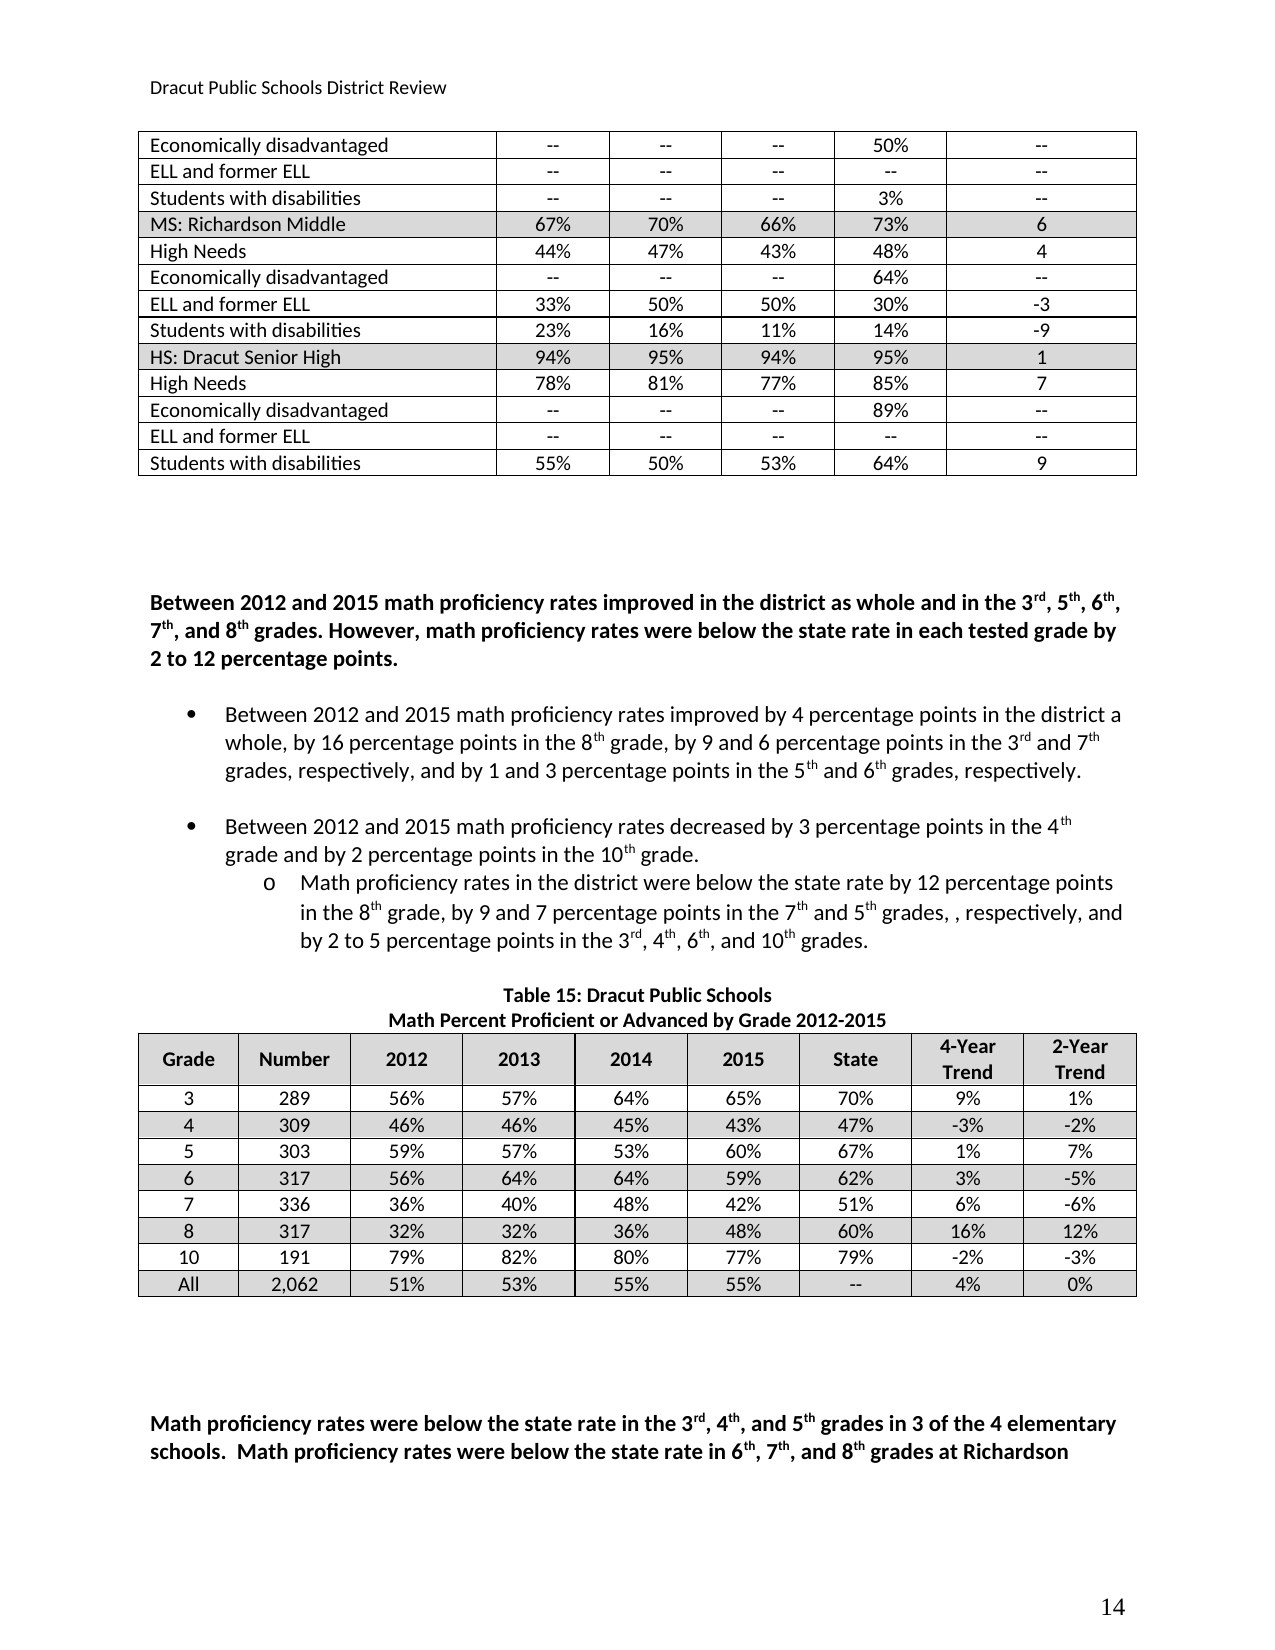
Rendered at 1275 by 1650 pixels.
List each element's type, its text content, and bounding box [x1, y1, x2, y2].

table_cell 55% [497, 450, 609, 475]
table_cell 79% [800, 1244, 911, 1270]
table_cell 191 [239, 1244, 350, 1270]
table_cell 47% [610, 238, 721, 263]
table_cell 46% [463, 1112, 574, 1137]
table_cell -- [947, 397, 1136, 422]
table_cell 1% [912, 1139, 1023, 1164]
table_cell 7 [947, 370, 1136, 396]
table_cell 95% [610, 344, 721, 369]
table_cell 89% [835, 397, 946, 422]
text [150, 1409, 1125, 1465]
table_cell 50% [610, 291, 721, 316]
table_cell 51% [800, 1191, 911, 1217]
table_cell -- [947, 265, 1136, 290]
table_cell 43% [722, 238, 834, 263]
table_cell 32% [463, 1218, 574, 1243]
table_cell ELL and former ELL [139, 291, 496, 316]
table_cell 64% [463, 1165, 574, 1190]
table_cell -- [497, 185, 609, 211]
table_cell -- [947, 423, 1136, 449]
table_cell 94% [497, 344, 609, 369]
table_cell 53% [576, 1139, 687, 1164]
table_cell 65% [688, 1086, 799, 1111]
table_cell Economically disadvantaged [139, 265, 496, 290]
table_cell 48% [835, 238, 946, 263]
table_cell Grade [139, 1034, 238, 1084]
table_cell 73% [835, 212, 946, 237]
table_cell 81% [610, 370, 721, 396]
table_cell 317 [239, 1218, 350, 1243]
table_cell Students with disabilities [139, 185, 496, 211]
table_cell 59% [688, 1165, 799, 1190]
table_cell 4 [947, 238, 1136, 263]
table_cell -- [722, 423, 834, 449]
list Math proficiency rates in the district were below the state rate by 12 percentage points in the 8th grade, by 9 and 7 percentage points in the 7th and 5th grades, , respectively, and by 2 to 5 percentage points in the 3rd, 4th, 6th, and 10th grades. [262, 868, 1125, 954]
list Between 2012 and 2015 math proficiency rates decreased by 3 percentage points in the 4th grade and by 2 percentage points in the 10th grade. [187, 812, 1125, 868]
table_cell 47% [800, 1112, 911, 1137]
table_cell Students with disabilities [139, 318, 496, 343]
table_cell 9% [912, 1086, 1023, 1111]
table_cell MS: Richardson Middle [139, 212, 496, 237]
table_cell 317 [239, 1165, 350, 1190]
table_cell 36% [576, 1218, 687, 1243]
table_cell -- [722, 132, 834, 158]
table_cell 56% [351, 1165, 462, 1190]
table_cell 94% [722, 344, 834, 369]
table_cell 45% [576, 1112, 687, 1137]
table_cell 50% [722, 291, 834, 316]
table_cell 53% [722, 450, 834, 475]
table_cell 289 [239, 1086, 350, 1111]
table_cell 5 [139, 1139, 238, 1164]
table_cell -- [800, 1271, 911, 1296]
table_cell Students with disabilities [139, 450, 496, 475]
table_cell 48% [688, 1218, 799, 1243]
table_cell -2% [912, 1244, 1023, 1270]
table_cell 2,062 [239, 1271, 350, 1296]
table_cell -- [610, 265, 721, 290]
table_cell 303 [239, 1139, 350, 1164]
table_cell 85% [835, 370, 946, 396]
table_cell 67% [497, 212, 609, 237]
table_cell 4% [912, 1271, 1023, 1296]
table_cell 3% [835, 185, 946, 211]
table_cell -- [722, 265, 834, 290]
table_cell -- [497, 397, 609, 422]
table_cell 0% [1024, 1271, 1136, 1296]
table_cell 78% [497, 370, 609, 396]
table_cell -- [497, 132, 609, 158]
table_cell 44% [497, 238, 609, 263]
table_cell -- [835, 159, 946, 184]
table_cell 43% [688, 1112, 799, 1137]
table_cell Economically disadvantaged [139, 132, 496, 158]
table_cell 23% [497, 318, 609, 343]
table_cell 60% [688, 1139, 799, 1164]
table_cell Number [239, 1034, 350, 1084]
table_cell -- [610, 423, 721, 449]
table_cell 16% [610, 318, 721, 343]
table_cell 59% [351, 1139, 462, 1164]
table_cell 6% [912, 1191, 1023, 1217]
table_cell -- [610, 185, 721, 211]
table_cell 2012 [351, 1034, 462, 1084]
table_cell 56% [351, 1086, 462, 1111]
table_cell 50% [610, 450, 721, 475]
table_cell 66% [722, 212, 834, 237]
table_cell 1% [1024, 1086, 1136, 1111]
table_cell 70% [610, 212, 721, 237]
table_cell 10 [139, 1244, 238, 1270]
table_cell 8 [139, 1218, 238, 1243]
table_cell -- [722, 185, 834, 211]
table_cell -3 [947, 291, 1136, 316]
table_cell -- [497, 423, 609, 449]
text Between 2012 and 2015 math proficiency rates improved in the district as whole and in the 3rd, 5th, 6th, 7th, and 8th grades. However, math proficiency rates were below the state rate in each tested grade by 2 to 12 percentage points. [150, 588, 1125, 672]
table_cell -2% [1024, 1112, 1136, 1137]
table_cell State [800, 1034, 911, 1084]
table_cell -3% [1024, 1244, 1136, 1270]
table_cell 70% [800, 1086, 911, 1111]
table_cell 46% [351, 1112, 462, 1137]
table_cell 32% [351, 1218, 462, 1243]
table_cell 4-Year Trend [912, 1034, 1023, 1084]
table_cell 1 [947, 344, 1136, 369]
table_cell -6% [1024, 1191, 1136, 1217]
table_cell -- [947, 132, 1136, 158]
table_cell ELL and former ELL [139, 423, 496, 449]
table_cell -- [835, 423, 946, 449]
table_cell 3 [139, 1086, 238, 1111]
table_cell -3% [912, 1112, 1023, 1137]
table_cell 309 [239, 1112, 350, 1137]
table_cell 77% [688, 1244, 799, 1270]
table_cell -- [947, 159, 1136, 184]
table_cell -- [610, 397, 721, 422]
table_cell 30% [835, 291, 946, 316]
table_cell -- [722, 159, 834, 184]
table_cell All [139, 1271, 238, 1296]
table_cell 14% [835, 318, 946, 343]
table_cell ELL and former ELL [139, 159, 496, 184]
table_cell 64% [576, 1086, 687, 1111]
table_cell 6 [139, 1165, 238, 1190]
table_cell High Needs [139, 238, 496, 263]
table_cell -5% [1024, 1165, 1136, 1190]
table_cell 55% [576, 1271, 687, 1296]
table_cell 36% [351, 1191, 462, 1217]
table_cell High Needs [139, 370, 496, 396]
table_cell 60% [800, 1218, 911, 1243]
table_cell HS: Dracut Senior High [139, 344, 496, 369]
table_cell 80% [576, 1244, 687, 1270]
table_cell 51% [351, 1271, 462, 1296]
table_cell 62% [800, 1165, 911, 1190]
table_cell 33% [497, 291, 609, 316]
table_cell -9 [947, 318, 1136, 343]
table_cell 67% [800, 1139, 911, 1164]
table_cell -- [610, 159, 721, 184]
table_header Table 15: Dracut Public Schools Math Percent Proficient or Advanced by Grade 2012-2015 [139, 982, 1136, 1033]
table_cell 12% [1024, 1218, 1136, 1243]
table_cell 4 [139, 1112, 238, 1137]
table_cell 3% [912, 1165, 1023, 1190]
table_cell -- [497, 159, 609, 184]
table_cell 2014 [576, 1034, 687, 1084]
table_cell -- [947, 185, 1136, 211]
table_cell 48% [576, 1191, 687, 1217]
table_cell 9 [947, 450, 1136, 475]
table_cell -- [722, 397, 834, 422]
table_cell 336 [239, 1191, 350, 1217]
table_cell 64% [835, 450, 946, 475]
table_cell 2013 [463, 1034, 574, 1084]
table_cell 82% [463, 1244, 574, 1270]
table_cell 7 [139, 1191, 238, 1217]
table_cell 64% [576, 1165, 687, 1190]
table_cell 53% [463, 1271, 574, 1296]
table_cell -- [497, 265, 609, 290]
list Between 2012 and 2015 math proficiency rates improved by 4 percentage points in the district a whole, by 16 percentage points in the 8th grade, by 9 and 6 percentage points in the 3rd and 7th grades, respectively, and by 1 and 3 percentage points in the 5th and 6th grades, respectively. [187, 700, 1125, 784]
table_cell Economically disadvantaged [139, 397, 496, 422]
table_cell 50% [835, 132, 946, 158]
table_cell 55% [688, 1271, 799, 1296]
table_cell 42% [688, 1191, 799, 1217]
table_cell 6 [947, 212, 1136, 237]
table_cell 77% [722, 370, 834, 396]
table_cell 95% [835, 344, 946, 369]
table_cell 57% [463, 1086, 574, 1111]
table_cell 2015 [688, 1034, 799, 1084]
table_cell -- [610, 132, 721, 158]
table_cell 7% [1024, 1139, 1136, 1164]
table_cell 16% [912, 1218, 1023, 1243]
table_cell 64% [835, 265, 946, 290]
table_cell 40% [463, 1191, 574, 1217]
table_cell 11% [722, 318, 834, 343]
table_cell 57% [463, 1139, 574, 1164]
table_cell 79% [351, 1244, 462, 1270]
table_cell 2-Year Trend [1024, 1034, 1136, 1084]
